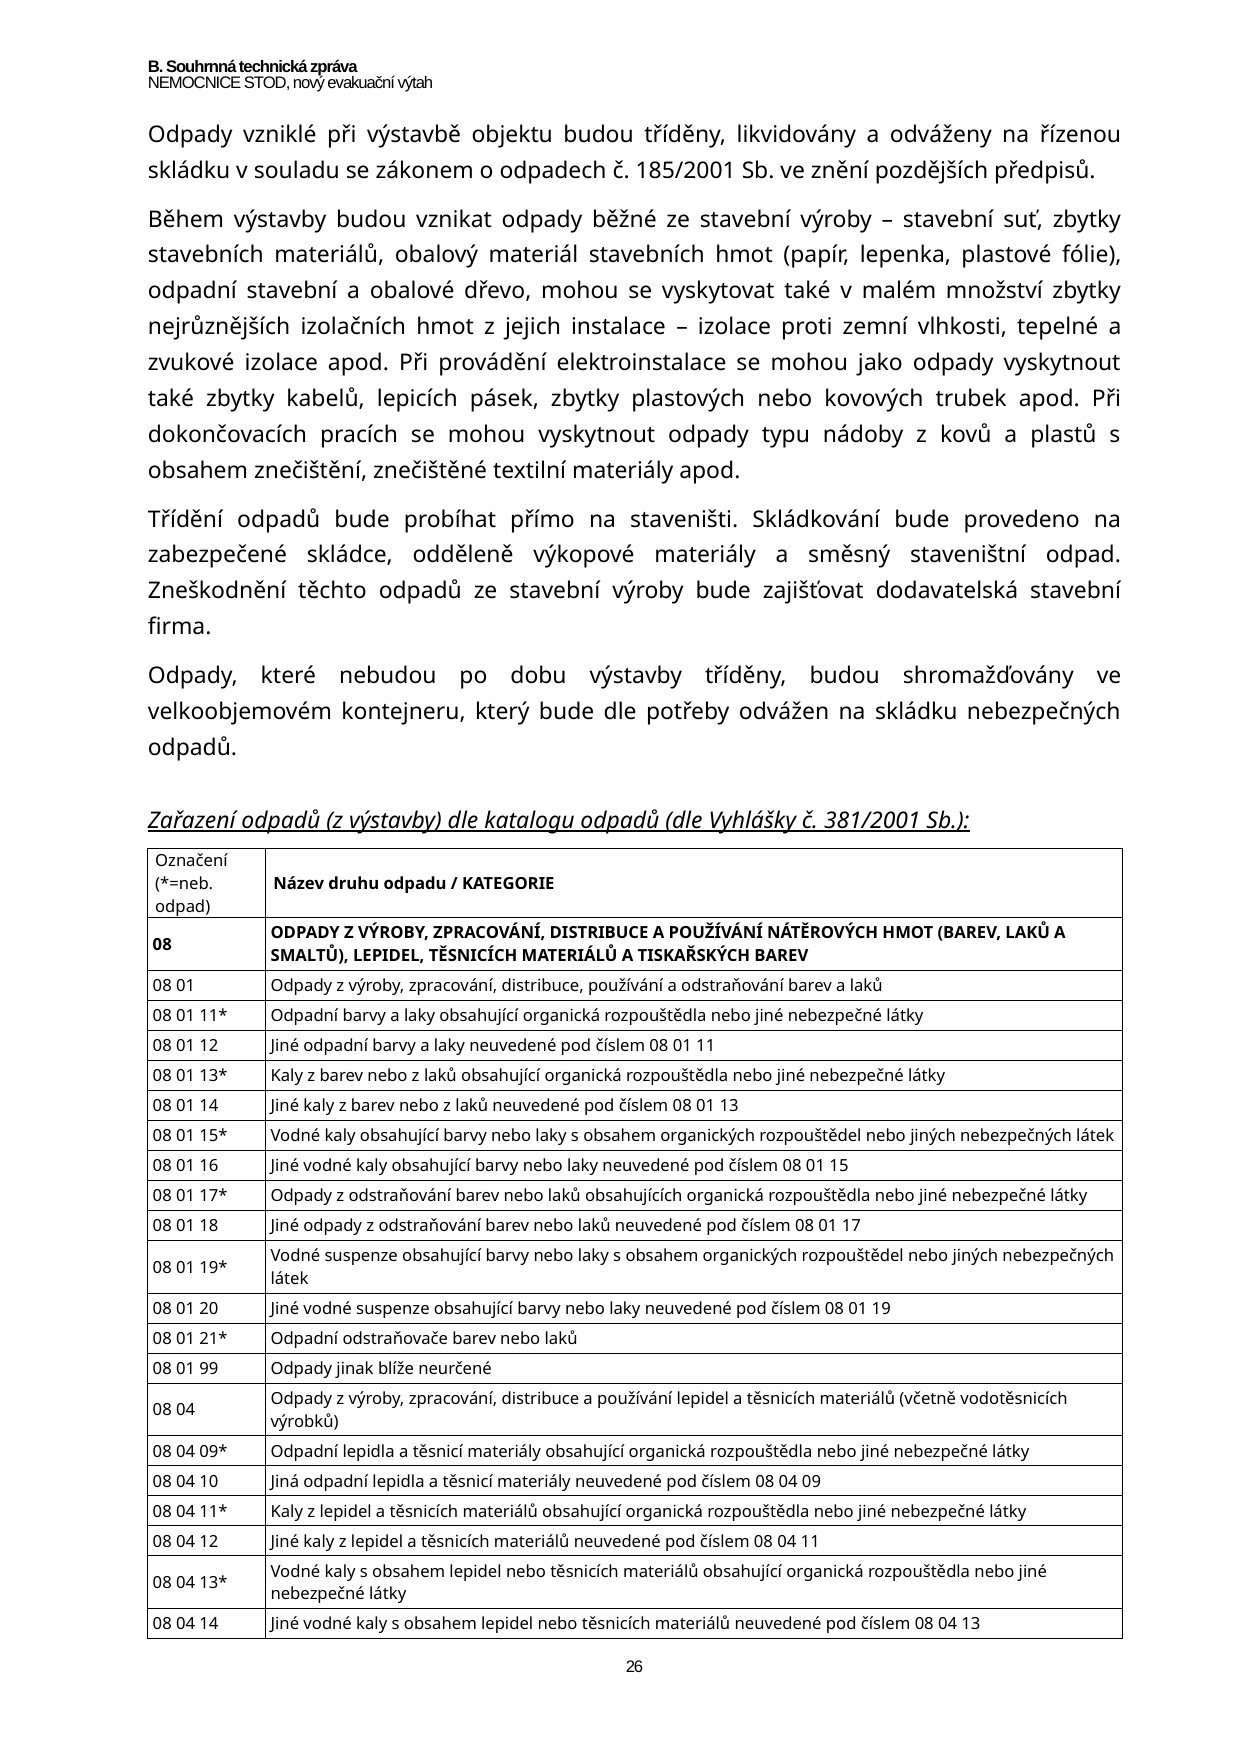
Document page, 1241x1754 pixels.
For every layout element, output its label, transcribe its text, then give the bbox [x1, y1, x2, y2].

table_cell 08 01 13* [148, 1061, 265, 1090]
table_cell Jiné odpady z odstraňování barev nebo laků neuvedené pod číslem 08 01 17 [266, 1211, 1122, 1240]
table_cell 08 04 09* [148, 1436, 265, 1465]
table_cell Vodné kaly s obsahem lepidel nebo těsnicích materiálů obsahující organická rozpouštědla nebo jiné nebezpečné látky [266, 1556, 1122, 1608]
table_cell 08 01 17* [148, 1181, 265, 1210]
table_cell Odpady z odstraňování barev nebo laků obsahujících organická rozpouštědla nebo jiné nebezpečné látky [266, 1181, 1122, 1210]
table_cell Odpady z výroby, zpracování, distribuce a používání lepidel a těsnicích materiálů (včetně vodotěsnicích výrobků) [266, 1384, 1122, 1435]
table_cell 08 04 13* [148, 1556, 265, 1608]
table_cell Jiná odpadní lepidla a těsnicí materiály neuvedené pod číslem 08 04 09 [266, 1466, 1122, 1495]
table_cell ODPADY Z VÝROBY, ZPRACOVÁNÍ, DISTRIBUCE A POUŽÍVÁNÍ NÁTĚROVÝCH HMOT (BAREV, LAKŮ A SMALTŮ), LEPIDEL, TĚSNICÍCH MATERIÁLŮ A TISKAŘSKÝCH BAREV [266, 918, 1122, 970]
table_cell 08 04 11* [148, 1496, 265, 1525]
text Odpady vzniklé při výstavbě objektu budou tříděny, likvidovány a odváženy na řízenou skládku v souladu se zákonem o odpadech č. 185/2001 Sb. ve znění pozdějších předpisů. [148, 118, 1122, 185]
text Třídění odpadů bude probíhat přímo na staveništi. Skládkování bude provedeno na zabezpečené skládce, odděleně výkopové materiály a směsný staveništní odpad. Zneškodnění těchto odpadů ze stavební výroby bude zajišťovat dodavatelská stavební firma. [148, 502, 1122, 642]
text Během výstavby budou vznikat odpady běžné ze stavební výroby – stavební suť, zbytky stavebních materiálů, obalový materiál stavebních hmot (papír, lepenka, plastové fólie), odpadní stavební a obalové dřevo, mohou se vyskytovat také v malém množství zbytky nejrůznějších izolačních hmot z jejich instalace – izolace proti zemní vlhkosti, tepelné a zvukové izolace apod. Při provádění elektroinstalace se mohou jako odpady vyskytnout také zbytky kabelů, lepicích pásek, zbytky plastových nebo kovových trubek apod. Při dokončovacích pracích se mohou vyskytnout odpady typu nádoby z kovů a plastů s obsahem znečištění, znečištěné textilní materiály apod. [148, 202, 1122, 485]
table_cell 08 01 11* [148, 1001, 265, 1030]
table_cell Odpady z výroby, zpracování, distribuce, používání a odstraňování barev a laků [266, 971, 1122, 1000]
subtitle Zařazení odpadů (z výstavby) dle katalogu odpadů (dle Vyhlášky č. 381/2001 Sb.): [148, 804, 1122, 835]
table_cell 08 01 15* [148, 1121, 265, 1150]
table_cell Odpadní barvy a laky obsahující organická rozpouštědla nebo jiné nebezpečné látky [266, 1001, 1122, 1030]
table_cell Odpady jinak blíže neurčené [266, 1354, 1122, 1382]
text Odpady, které nebudou po dobu výstavby tříděny, budou shromažďovány ve velkoobjemovém kontejneru, který bude dle potřeby odvážen na skládku nebezpečných odpadů. [148, 659, 1122, 762]
table_cell Odpadní lepidla a těsnicí materiály obsahující organická rozpouštědla nebo jiné nebezpečné látky [266, 1436, 1122, 1465]
table_cell Jiné vodné kaly s obsahem lepidel nebo těsnicích materiálů neuvedené pod číslem 08 04 13 [266, 1609, 1122, 1638]
table_cell 08 01 16 [148, 1151, 265, 1180]
table_cell Jiné kaly z barev nebo z laků neuvedené pod číslem 08 01 13 [266, 1091, 1122, 1120]
table_cell 08 04 12 [148, 1526, 265, 1555]
table_cell 08 01 21* [148, 1324, 265, 1352]
table_cell Jiné vodné suspenze obsahující barvy nebo laky neuvedené pod číslem 08 01 19 [266, 1294, 1122, 1322]
table_cell 08 01 20 [148, 1294, 265, 1322]
table_header Název druhu odpadu / KATEGORIE [266, 849, 1122, 917]
table_cell 08 [148, 918, 265, 970]
table_header Označení (*=neb. odpad) [148, 849, 265, 917]
table_cell 08 01 18 [148, 1211, 265, 1240]
table_cell Kaly z lepidel a těsnicích materiálů obsahující organická rozpouštědla nebo jiné nebezpečné látky [266, 1496, 1122, 1525]
table_cell Jiné vodné kaly obsahující barvy nebo laky neuvedené pod číslem 08 01 15 [266, 1151, 1122, 1180]
table_cell 08 01 14 [148, 1091, 265, 1120]
table_cell Odpadní odstraňovače barev nebo laků [266, 1324, 1122, 1352]
table_cell Vodné kaly obsahující barvy nebo laky s obsahem organických rozpouštědel nebo jiných nebezpečných látek [266, 1121, 1122, 1150]
table_cell 08 04 10 [148, 1466, 265, 1495]
table_cell 08 01 12 [148, 1031, 265, 1060]
table_cell 08 01 99 [148, 1354, 265, 1382]
table_cell Kaly z barev nebo z laků obsahující organická rozpouštědla nebo jiné nebezpečné látky [266, 1061, 1122, 1090]
table_cell Vodné suspenze obsahující barvy nebo laky s obsahem organických rozpouštědel nebo jiných nebezpečných látek [266, 1241, 1122, 1292]
table_cell Jiné kaly z lepidel a těsnicích materiálů neuvedené pod číslem 08 04 11 [266, 1526, 1122, 1555]
table_cell 08 04 [148, 1384, 265, 1435]
table_cell 08 01 19* [148, 1241, 265, 1292]
table_cell 08 04 14 [148, 1609, 265, 1638]
table_cell Jiné odpadní barvy a laky neuvedené pod číslem 08 01 11 [266, 1031, 1122, 1060]
table_cell 08 01 [148, 971, 265, 1000]
